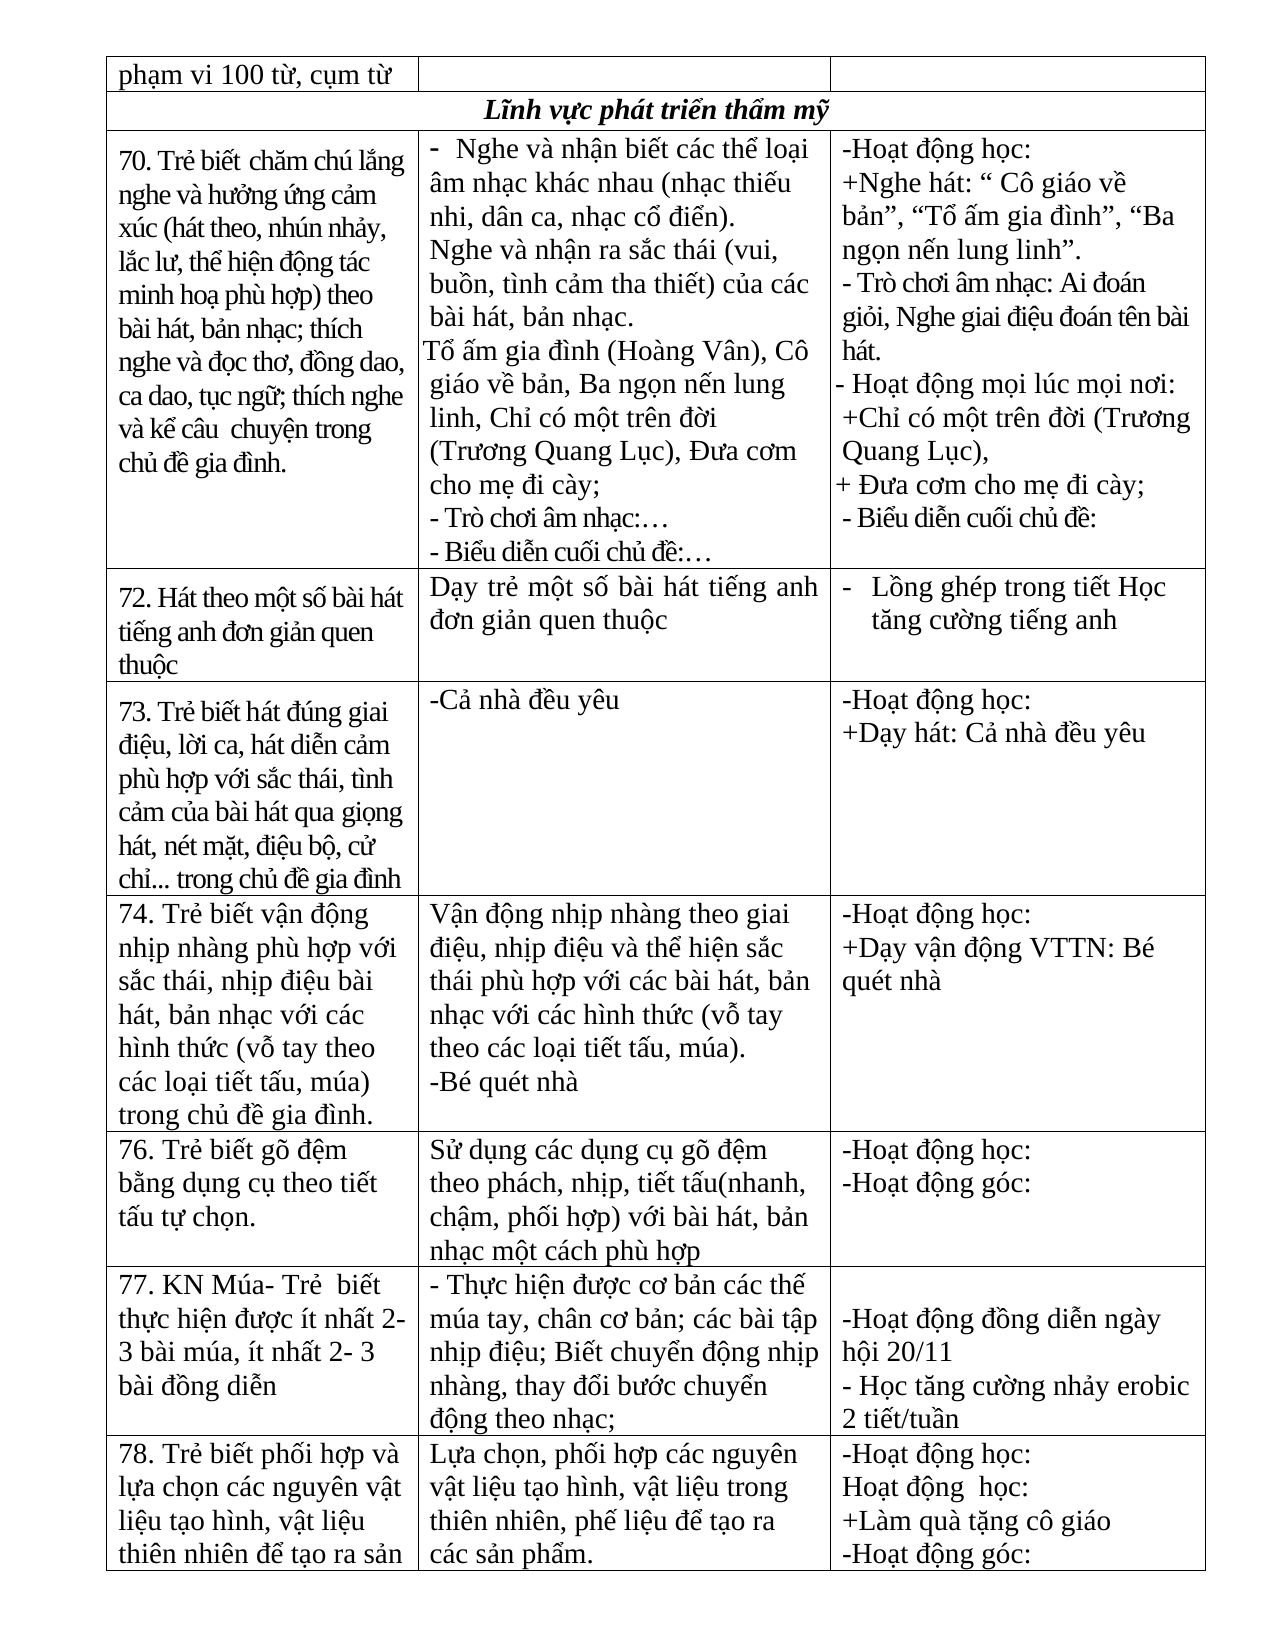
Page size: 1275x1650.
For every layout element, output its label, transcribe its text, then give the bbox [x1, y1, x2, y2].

table_cell -Hoạt động học: +Dạy vận động VTTN: Bé quét nhà [831, 896, 1205, 1131]
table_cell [107, 57, 418, 91]
table_cell 70. Trẻ biết chăm chú lắng nghe và hưởng ứng cảm xúc (hát theo, nhún nhảy, lắc lư, thể hiện động tác minh hoạ phù hợp) theo bài hát, bản nhạc; thích nghe và đọc thơ, đồng dao, ca dao, tục ngữ; thích nghe và kể câu chuyện trong chủ đề gia đình. [107, 131, 418, 568]
table_cell Vận động nhịp nhàng theo giai điệu, nhịp điệu và thể hiện sắc thái phù hợp với các bài hát, bản nhạc với các hình thức (vỗ tay theo các loại tiết tấu, múa). -Bé quét nhà [419, 896, 830, 1131]
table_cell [831, 1436, 1205, 1570]
table_cell Sử dụng các dụng cụ gõ đệm theo phách, nhịp, tiết tấu(nhanh, chậm, phối hợp) với bài hát, bản nhạc một cách phù hợp [419, 1132, 830, 1266]
table_cell -Hoạt động học: -Hoạt động góc: [831, 1132, 1205, 1266]
table_cell -Hoạt động đồng diễn ngày hội 20/11 - Học tăng cường nhảy erobic 2 tiết/tuần [831, 1267, 1205, 1435]
table_cell 76. Trẻ biết gõ đệm bằng dụng cụ theo tiết tấu tự chọn. [107, 1132, 418, 1266]
table_cell -Hoạt động học: +Nghe hát: “ Cô giáo về bản”, “Tổ ấm gia đình”, “Ba ngọn nến lung linh”. - Trò chơi âm nhạc: Ai đoán giỏi, Nghe giai điệu đoán tên bài hát. - Hoạt động mọi lúc mọi nơi: +Chỉ có một trên đời (Trương Quang Lục), + Đưa cơm cho mẹ đi cày; - Biểu diễn cuối chủ đề: [831, 131, 1205, 568]
table_cell Nghe và nhận biết các thể loại âm nhạc khác nhau (nhạc thiếu nhi, dân ca, nhạc cổ điển). Nghe và nhận ra sắc thái (vui, buồn, tình cảm tha thiết) của các bài hát, bản nhạc. Tổ ấm gia đình (Hoàng Vân), Cô giáo về bản, Ba ngọn nến lung linh, Chỉ có một trên đời (Trương Quang Lục), Đưa cơm cho mẹ đi cày; - Trò chơi âm nhạc:… - Biểu diễn cuối chủ đề:… [419, 131, 830, 568]
table_cell -Cả nhà đều yêu [419, 682, 830, 895]
table_cell 73. Trẻ biết hát đúng giai điệu, lời ca, hát diễn cảm phù hợp với sắc thái, tình cảm của bài hát qua giọng hát, nét mặt, điệu bộ, cử chỉ... trong chủ đề gia đình [107, 682, 418, 895]
table_cell 72. Hát theo một số bài hát tiếng anh đơn giản quen thuộc [107, 569, 418, 681]
table_cell -Hoạt động học: +Dạy hát: Cả nhà đều yêu [831, 682, 1205, 895]
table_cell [107, 1436, 418, 1570]
table_cell - Thực hiện được cơ bản các thế múa tay, chân cơ bản; các bài tập nhịp điệu; Biết chuyển động nhịp nhàng, thay đổi bước chuyển động theo nhạc; [419, 1267, 830, 1435]
table_cell Lĩnh vực phát triển thẩm mỹ [107, 92, 1205, 130]
table_cell 77. KN Múa- Trẻ biết thực hiện được ít nhất 2-3 bài múa, ít nhất 2- 3 bài đồng diễn [107, 1267, 418, 1435]
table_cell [419, 57, 830, 91]
table_cell Dạy trẻ một số bài hát tiếng anh đơn giản quen thuộc [419, 569, 830, 681]
table_cell 74. Trẻ biết vận động nhịp nhàng phù hợp với sắc thái, nhịp điệu bài hát, bản nhạc với các hình thức (vỗ tay theo các loại tiết tấu, múa) trong chủ đề gia đình. [107, 896, 418, 1131]
table_cell Lồng ghép trong tiết Học tăng cường tiếng anh [831, 569, 1205, 681]
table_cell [419, 1436, 830, 1570]
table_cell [831, 57, 1205, 91]
